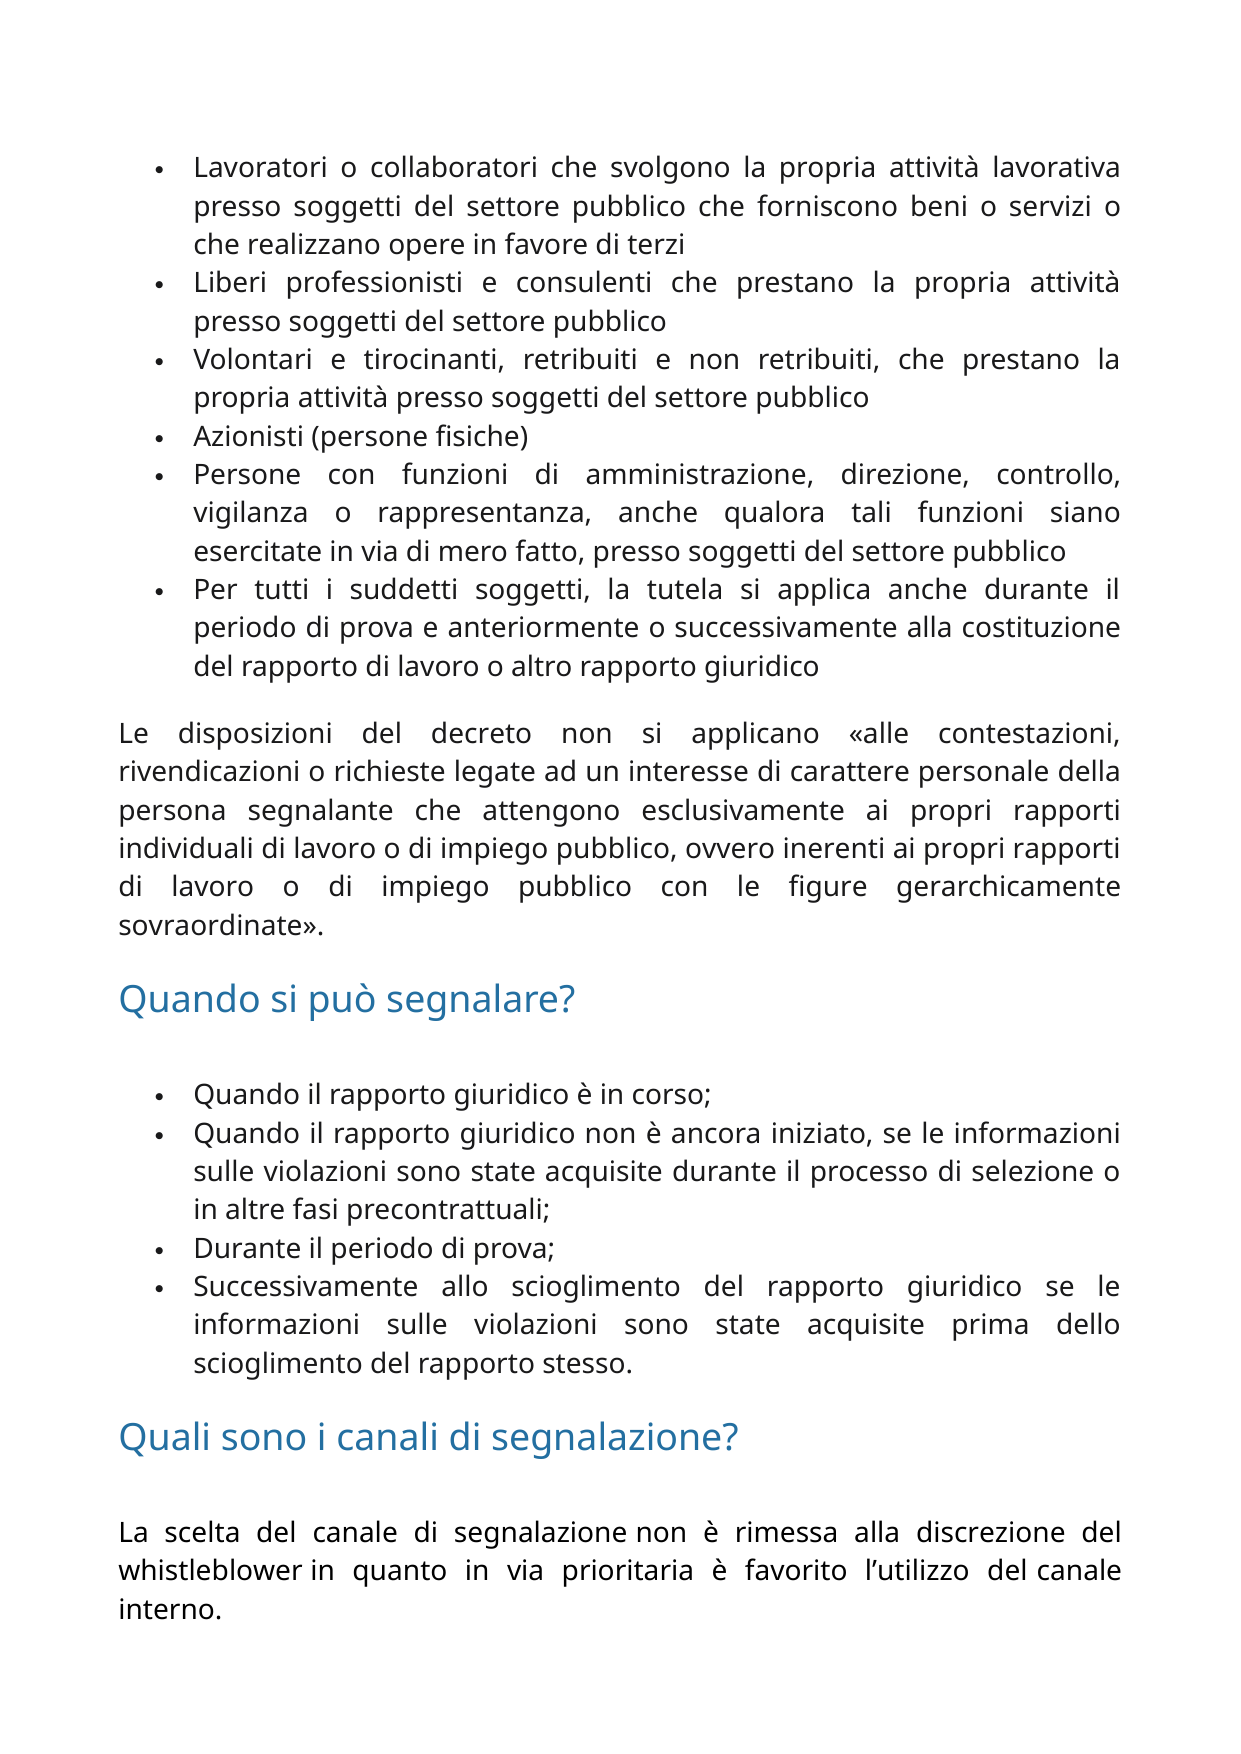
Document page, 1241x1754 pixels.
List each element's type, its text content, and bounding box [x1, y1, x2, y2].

list Durante il periodo di prova; [156, 1228, 1122, 1266]
text La scelta del canale di segnalazione non è rimessa alla discrezione del whistleblower in quanto in via prioritaria è favorito l’utilizzo del canale interno. [118, 1512, 1122, 1627]
subtitle Quando si può segnalare? [118, 973, 1122, 1024]
list Successivamente allo scioglimento del rapporto giuridico se le informazioni sulle violazioni sono state acquisite prima dello scioglimento del rapporto stesso. [156, 1266, 1122, 1381]
list Lavoratori o collaboratori che svolgono la propria attività lavorativa presso soggetti del settore pubblico che forniscono beni o servizi o che realizzano opere in favore di terzi [156, 148, 1122, 263]
text Le disposizioni del decreto non si applicano «alle contestazioni, rivendicazioni o richieste legate ad un interesse di carattere personale della persona segnalante che attengono esclusivamente ai propri rapporti individuali di lavoro o di impiego pubblico, ovvero inerenti ai propri rapporti di lavoro o di impiego pubblico con le figure gerarchicamente sovraordinate». [118, 713, 1122, 943]
list Quando il rapporto giuridico è in corso; [156, 1074, 1122, 1113]
list Quando il rapporto giuridico non è ancora iniziato, se le informazioni sulle violazioni sono state acquisite durante il processo di selezione o in altre fasi precontrattuali; [156, 1113, 1122, 1228]
list Volontari e tirocinanti, retribuiti e non retribuiti, che prestano la propria attività presso soggetti del settore pubblico [156, 339, 1122, 416]
list Persone con funzioni di amministrazione, direzione, controllo, vigilanza o rappresentanza, anche qualora tali funzioni siano esercitate in via di mero fatto, presso soggetti del settore pubblico [156, 454, 1122, 569]
list Azionisti (persone fisiche) [156, 416, 1122, 454]
subtitle Quali sono i canali di segnalazione? [118, 1410, 1122, 1461]
list Liberi professionisti e consulenti che prestano la propria attività presso soggetti del settore pubblico [156, 263, 1122, 339]
list Per tutti i suddetti soggetti, la tutela si applica anche durante il periodo di prova e anteriormente o successivamente alla costituzione del rapporto di lavoro o altro rapporto giuridico [156, 569, 1122, 684]
